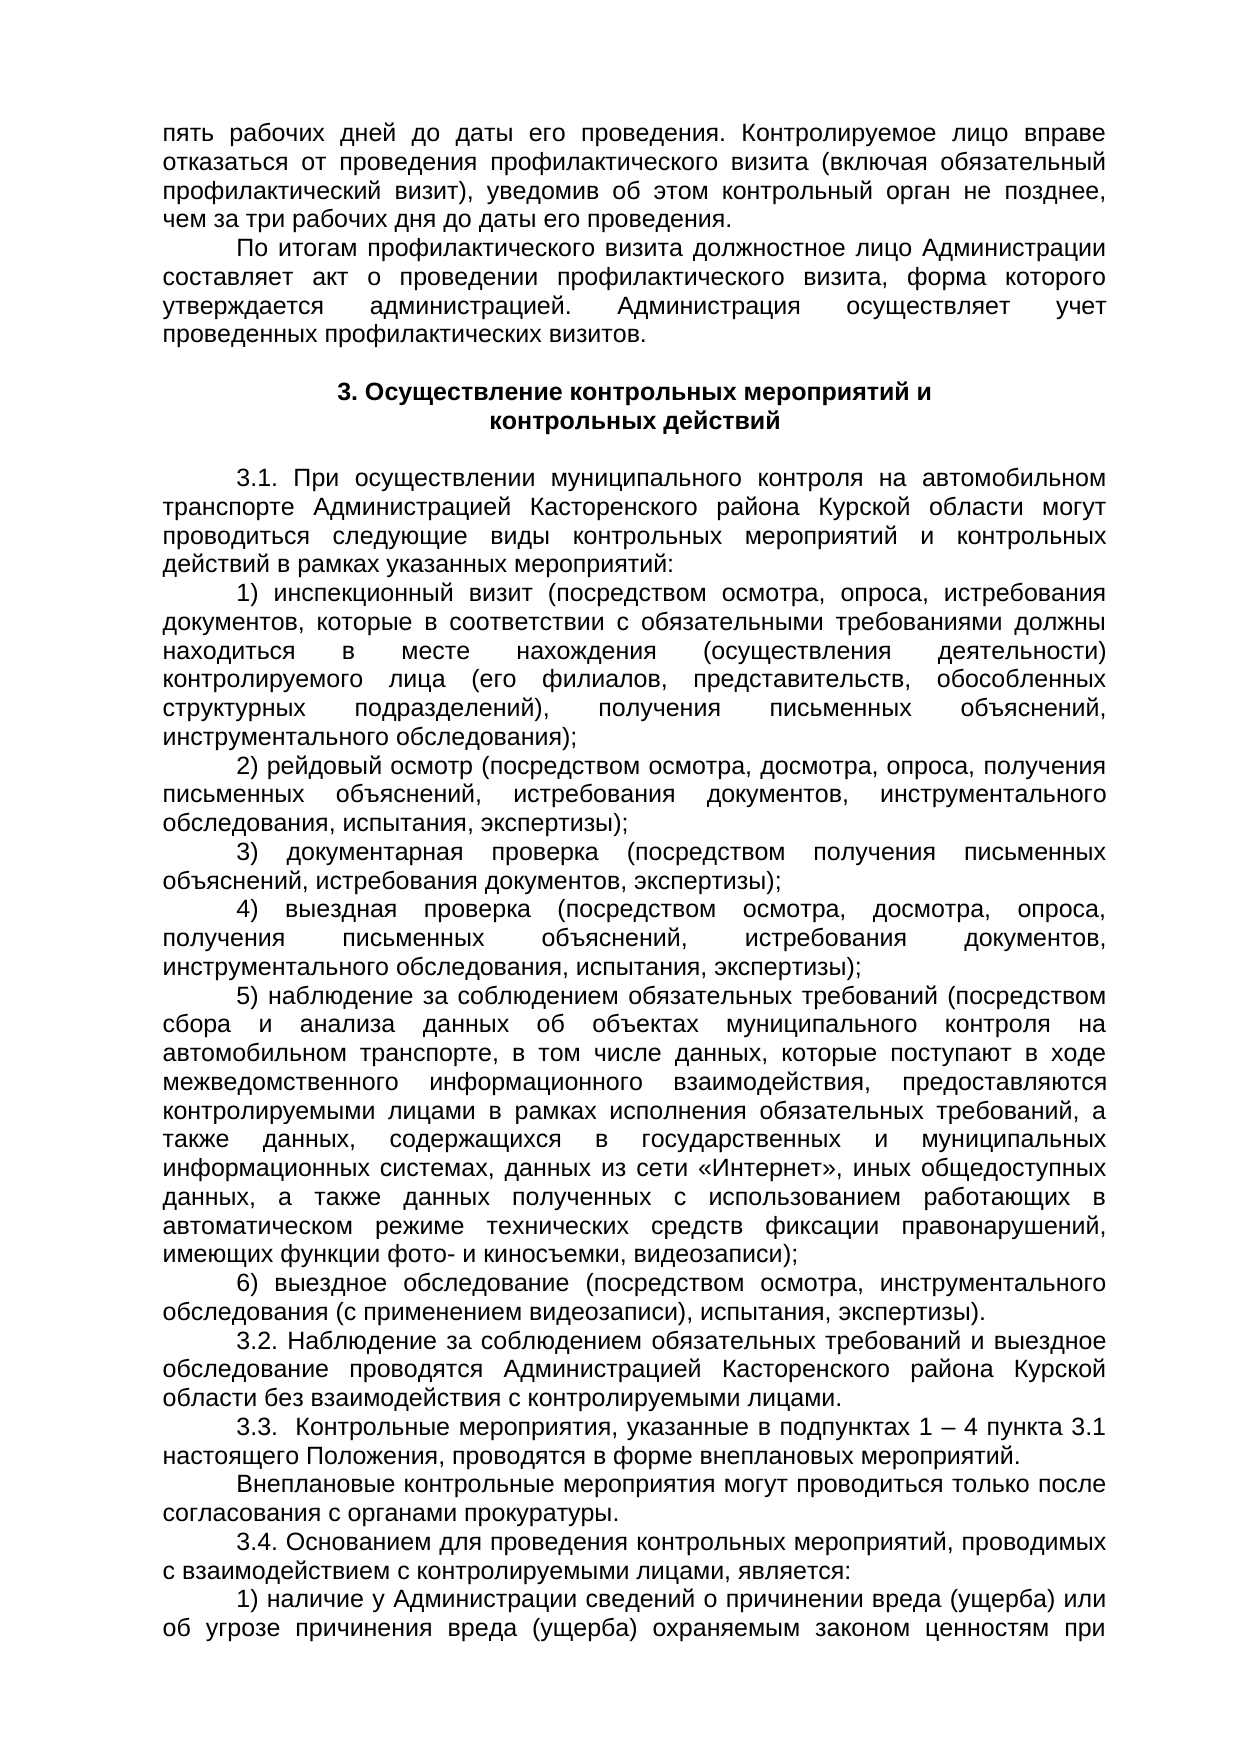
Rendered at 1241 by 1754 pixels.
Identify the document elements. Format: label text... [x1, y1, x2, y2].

text 3. Осуществление контрольных мероприятий и [162, 377, 1107, 406]
text 4) выездная проверка (посредством осмотра, досмотра, опроса, получения письменных объяснений, истребования документов, инструментального обследования, испытания, экспертизы); [162, 894, 1107, 981]
text 3.1. При осуществлении муниципального контроля на автомобильном транспорте Администрацией Касторенского района Курской области могут проводиться следующие виды контрольных мероприятий и контрольных действий в рамках указанных мероприятий: [162, 463, 1107, 578]
text 6) выездное обследование (посредством осмотра, инструментального обследования (с применением видеозаписи), испытания, экспертизы). [162, 1268, 1107, 1326]
text контрольных действий [162, 406, 1107, 434]
text 3.4. Основанием для проведения контрольных мероприятий, проводимых с взаимодействием с контролируемыми лицами, является: [162, 1527, 1107, 1584]
text 1) инспекционный визит (посредством осмотра, опроса, истребования документов, которые в соответствии с обязательными требованиями должны находиться в месте нахождения (осуществления деятельности) контролируемого лица (его филиалов, представительств, обособленных структурных подразделений), получения письменных объяснений, инструментального обследования); [162, 578, 1107, 751]
text 5) наблюдение за соблюдением обязательных требований (посредством сбора и анализа данных об объектах муниципального контроля на автомобильном транспорте, в том числе данных, которые поступают в ходе межведомственного информационного взаимодействия, предоставляются контролируемыми лицами в рамках исполнения обязательных требований, а также данных, содержащихся в государственных и муниципальных информационных системах, данных из сети «Интернет», иных общедоступных данных, а также данных полученных с использованием работающих в автоматическом режиме технических средств фиксации правонарушений, имеющих функции фото- и киносъемки, видеозаписи); [162, 981, 1107, 1134]
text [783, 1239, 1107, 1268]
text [162, 118, 1107, 233]
text 3) документарная проверка (посредством получения письменных объяснений, истребования документов, экспертизы); [162, 837, 1107, 894]
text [162, 1584, 1107, 1642]
text 2) рейдовый осмотр (посредством осмотра, досмотра, опроса, получения письменных объяснений, истребования документов, инструментального обследования, испытания, экспертизы); [162, 751, 1107, 837]
text По итогам профилактического визита должностное лицо Администрации составляет акт о проведении профилактического визита, форма которого утверждается администрацией. Администрация осуществляет учет проведенных профилактических визитов. [162, 233, 1107, 348]
text Внеплановые контрольные мероприятия могут проводиться только после согласования с органами прокуратуры. [162, 1469, 1107, 1527]
text 3.2. Наблюдение за соблюдением обязательных требований и выездное обследование проводятся Администрацией Касторенского района Курской области без взаимодействия с контролируемыми лицами. [162, 1326, 1107, 1412]
text 3.3. Контрольные мероприятия, указанные в подпунктах 1 – 4 пункта 3.1 настоящего Положения, проводятся в форме внеплановых мероприятий. [162, 1412, 1107, 1469]
